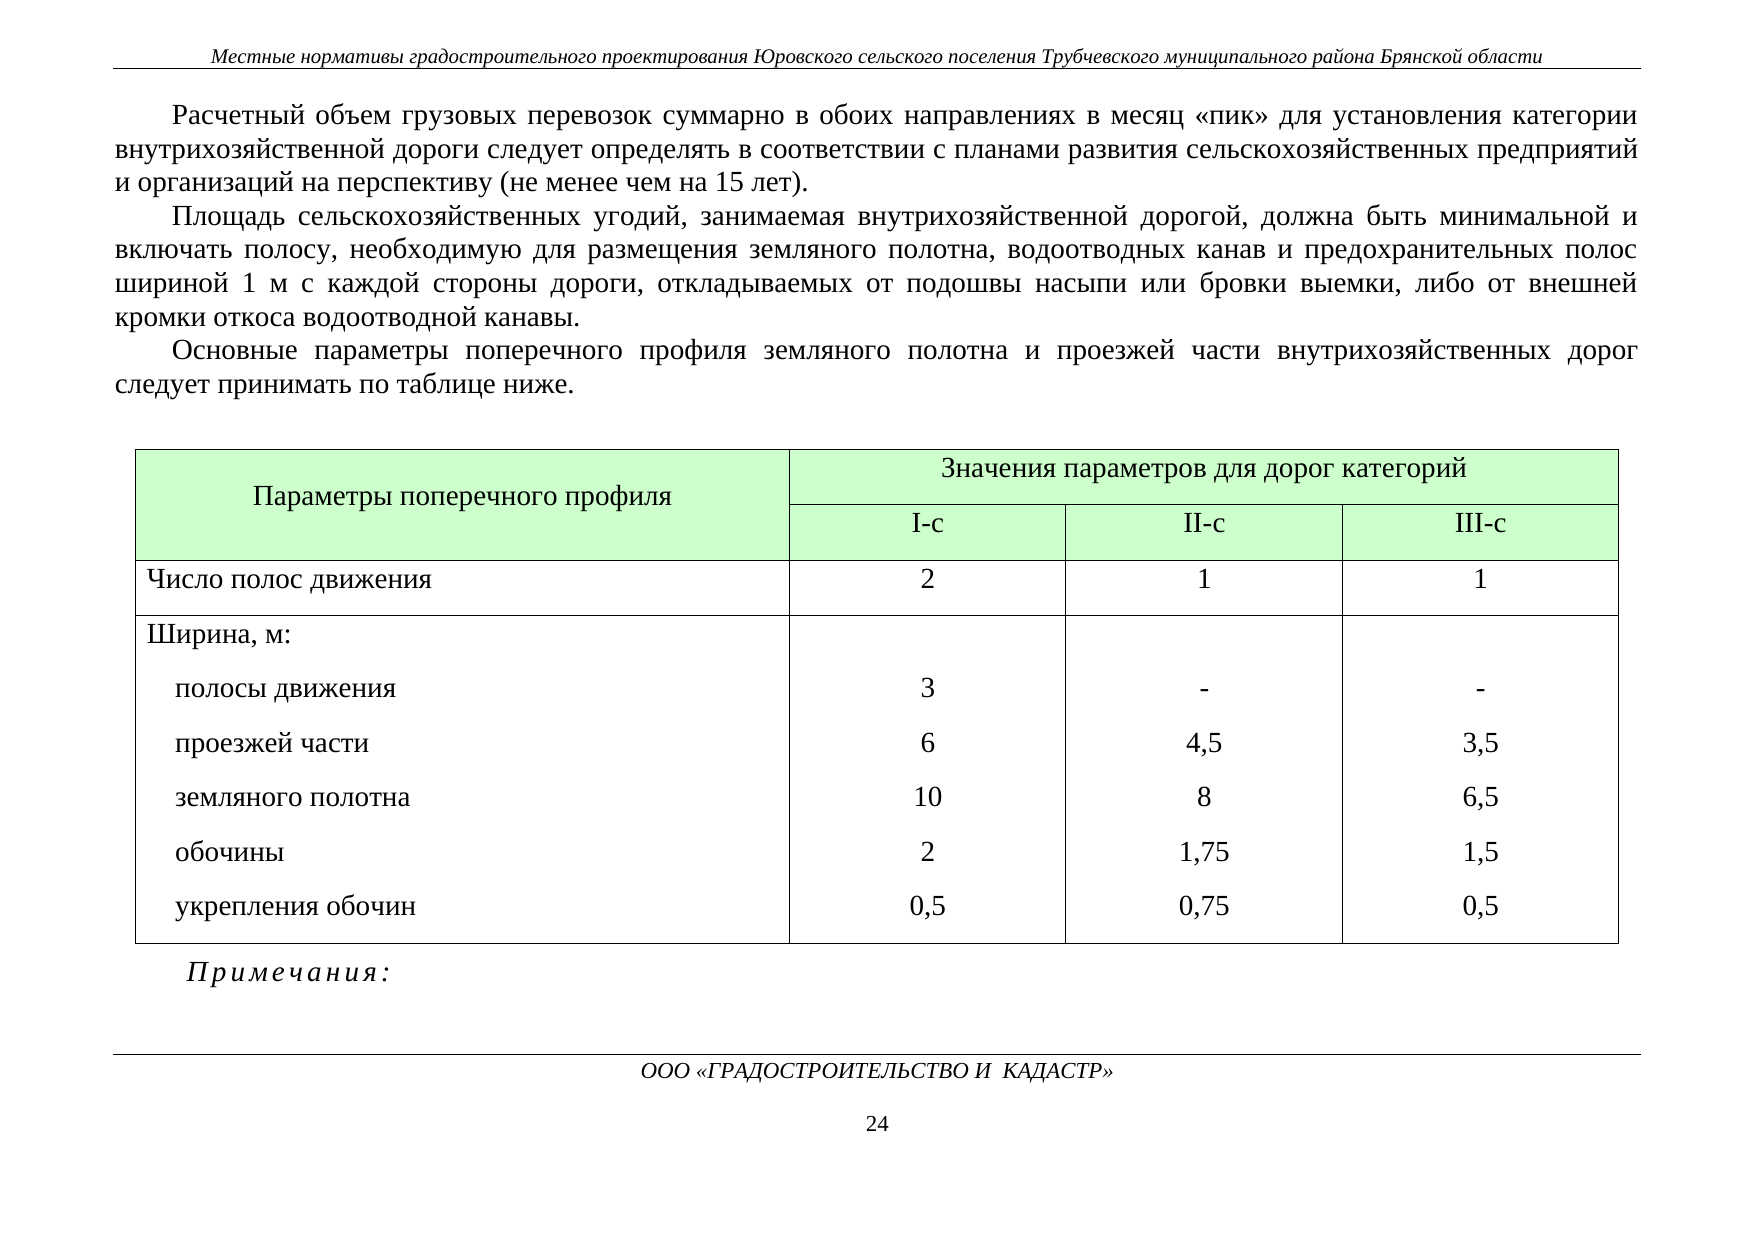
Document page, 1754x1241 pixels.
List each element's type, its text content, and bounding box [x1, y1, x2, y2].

table_cell укрепления обочин [136, 888, 789, 942]
table_cell - [1343, 671, 1618, 725]
table_cell III-c [1343, 505, 1618, 560]
table_cell полосы движения [136, 671, 789, 725]
table_cell 3 [790, 671, 1065, 725]
table_cell проезжей части [136, 725, 789, 779]
table_cell 2 [790, 561, 1065, 615]
table_header Значения параметров для дорог категорий [790, 450, 1618, 504]
table_cell [790, 616, 1065, 671]
text Примечания: [112, 954, 1641, 987]
table_cell 0,5 [790, 888, 1065, 942]
table_cell 4,5 [1066, 725, 1342, 779]
text Площадь сельскохозяйственных угодий, занимаемая внутрихозяйственной дорогой, должна быть минимальной и включать полосу, необходимую для размещения земляного полотна, водоотводных канав и предохранительных полос шириной с каждой стороны дороги, откладываемых от подошвы насыпи или бровки выемки, либо от внешней кромки откоса водоотводной канавы. [114, 198, 1639, 332]
table_cell 0,5 [1343, 888, 1618, 942]
table_cell 3,5 [1343, 725, 1618, 779]
text Расчетный объем грузовых перевозок суммарно в обоих направлениях в месяц «пик» для установления категории внутрихозяйственной дороги следует определять в соответствии с планами развития сельскохозяйственных предприятий и организаций на перспективу (не менее чем на 15 лет). [114, 97, 1639, 198]
table_cell 1,75 [1066, 834, 1342, 888]
table_header Параметры поперечного профиля [136, 450, 789, 560]
table_cell 6,5 [1343, 779, 1618, 834]
table_cell 2 [790, 834, 1065, 888]
text Основные параметры поперечного профиля земляного полотна и проезжей части внутрихозяйственных дорог следует принимать по таблице ниже. [114, 332, 1639, 399]
table_cell 1 [1066, 561, 1342, 615]
table_cell 1,5 [1343, 834, 1618, 888]
table_cell II-c [1066, 505, 1342, 560]
table_cell 0,75 [1066, 888, 1342, 942]
table_cell [1066, 616, 1342, 671]
table_cell Ширина, м: [136, 616, 789, 671]
table_cell [1343, 616, 1618, 671]
table_cell 8 [1066, 779, 1342, 834]
table_cell 6 [790, 725, 1065, 779]
table_cell I-c [790, 505, 1065, 560]
table_cell 10 [790, 779, 1065, 834]
table_cell земляного полотна [136, 779, 789, 834]
table_cell - [1066, 671, 1342, 725]
table_cell 1 [1343, 561, 1618, 615]
table_cell обочины [136, 834, 789, 888]
table_cell Число полос движения [136, 561, 789, 615]
